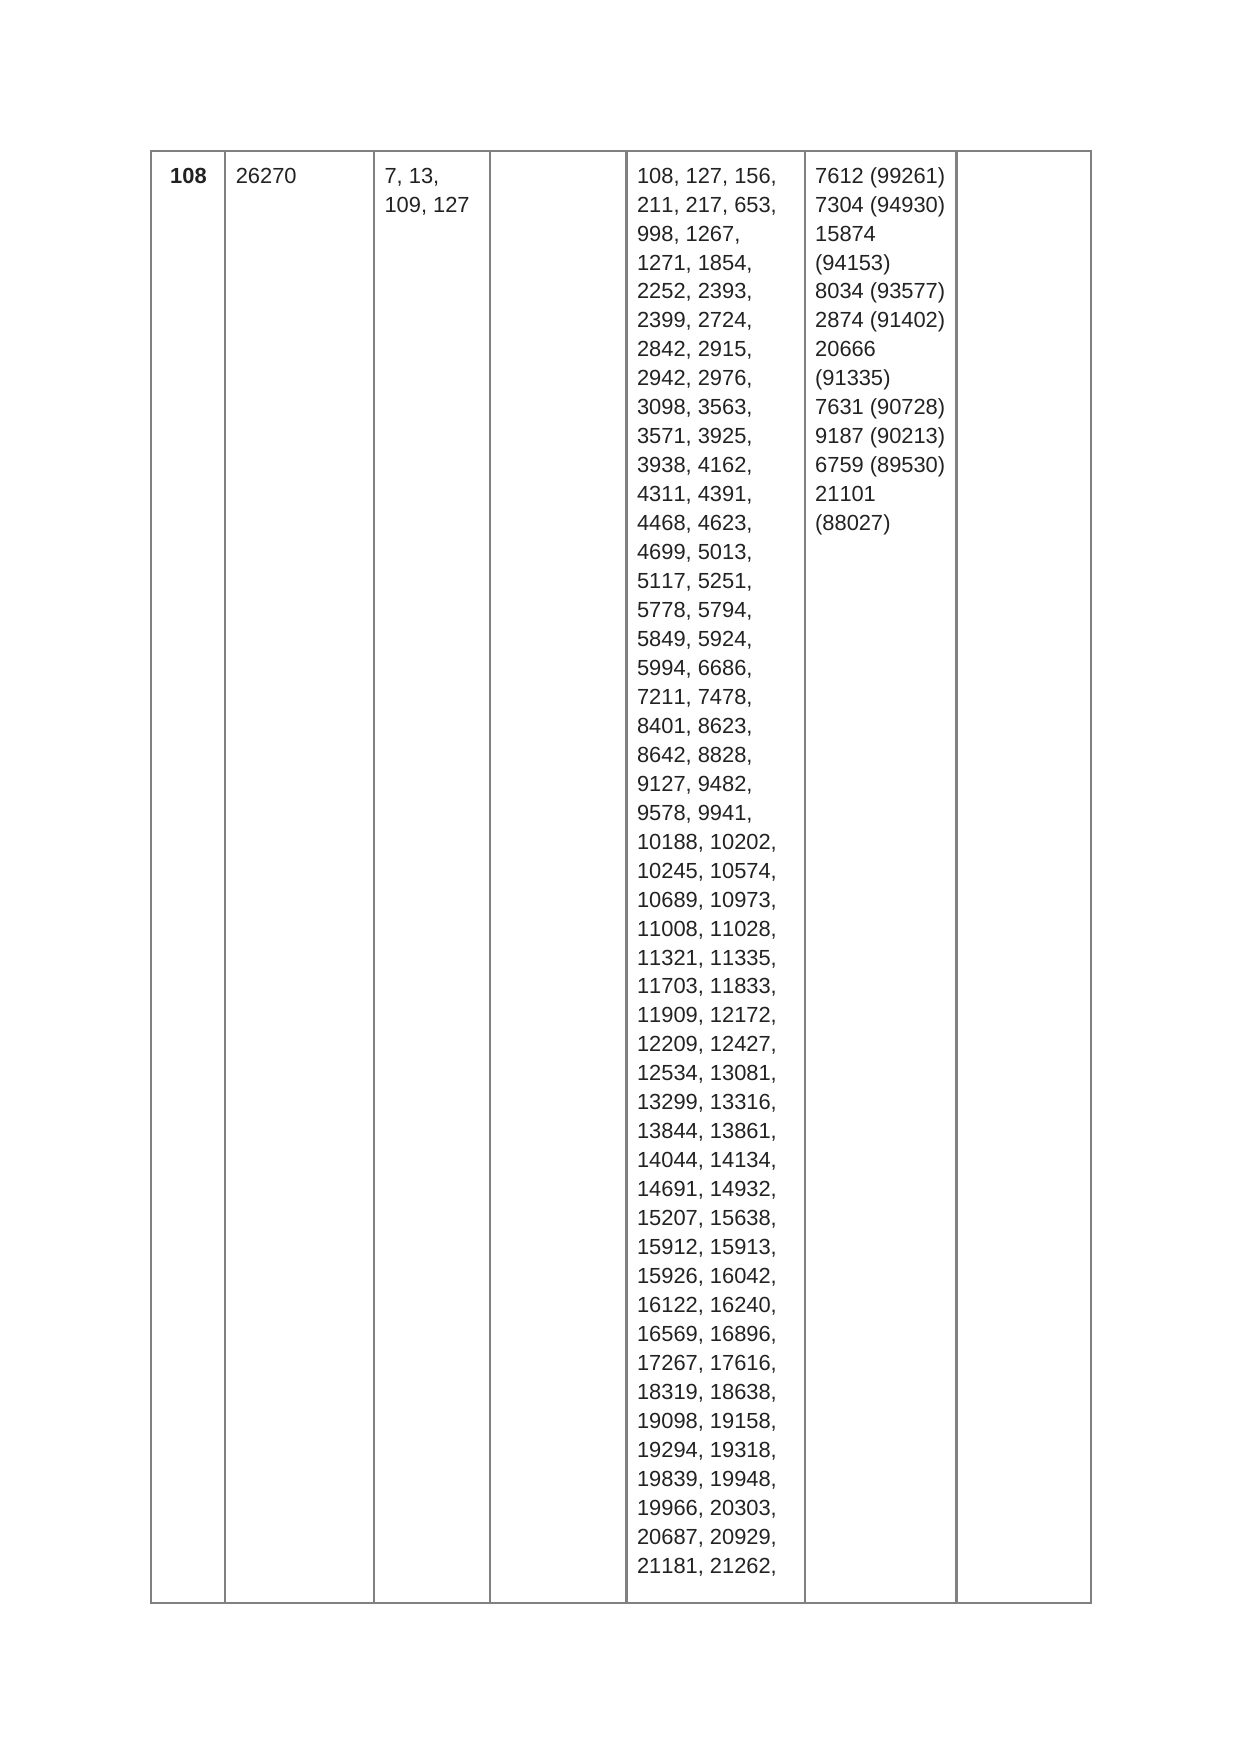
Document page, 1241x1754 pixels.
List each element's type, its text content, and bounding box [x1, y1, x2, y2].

table_cell 26270 [226, 152, 373, 1602]
table_cell [491, 152, 625, 1602]
table_cell 108 [152, 152, 224, 1602]
table_cell 7, 13, 109, 127 [375, 152, 489, 1602]
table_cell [628, 152, 804, 1602]
table_cell [958, 152, 1090, 1602]
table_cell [806, 152, 955, 1602]
